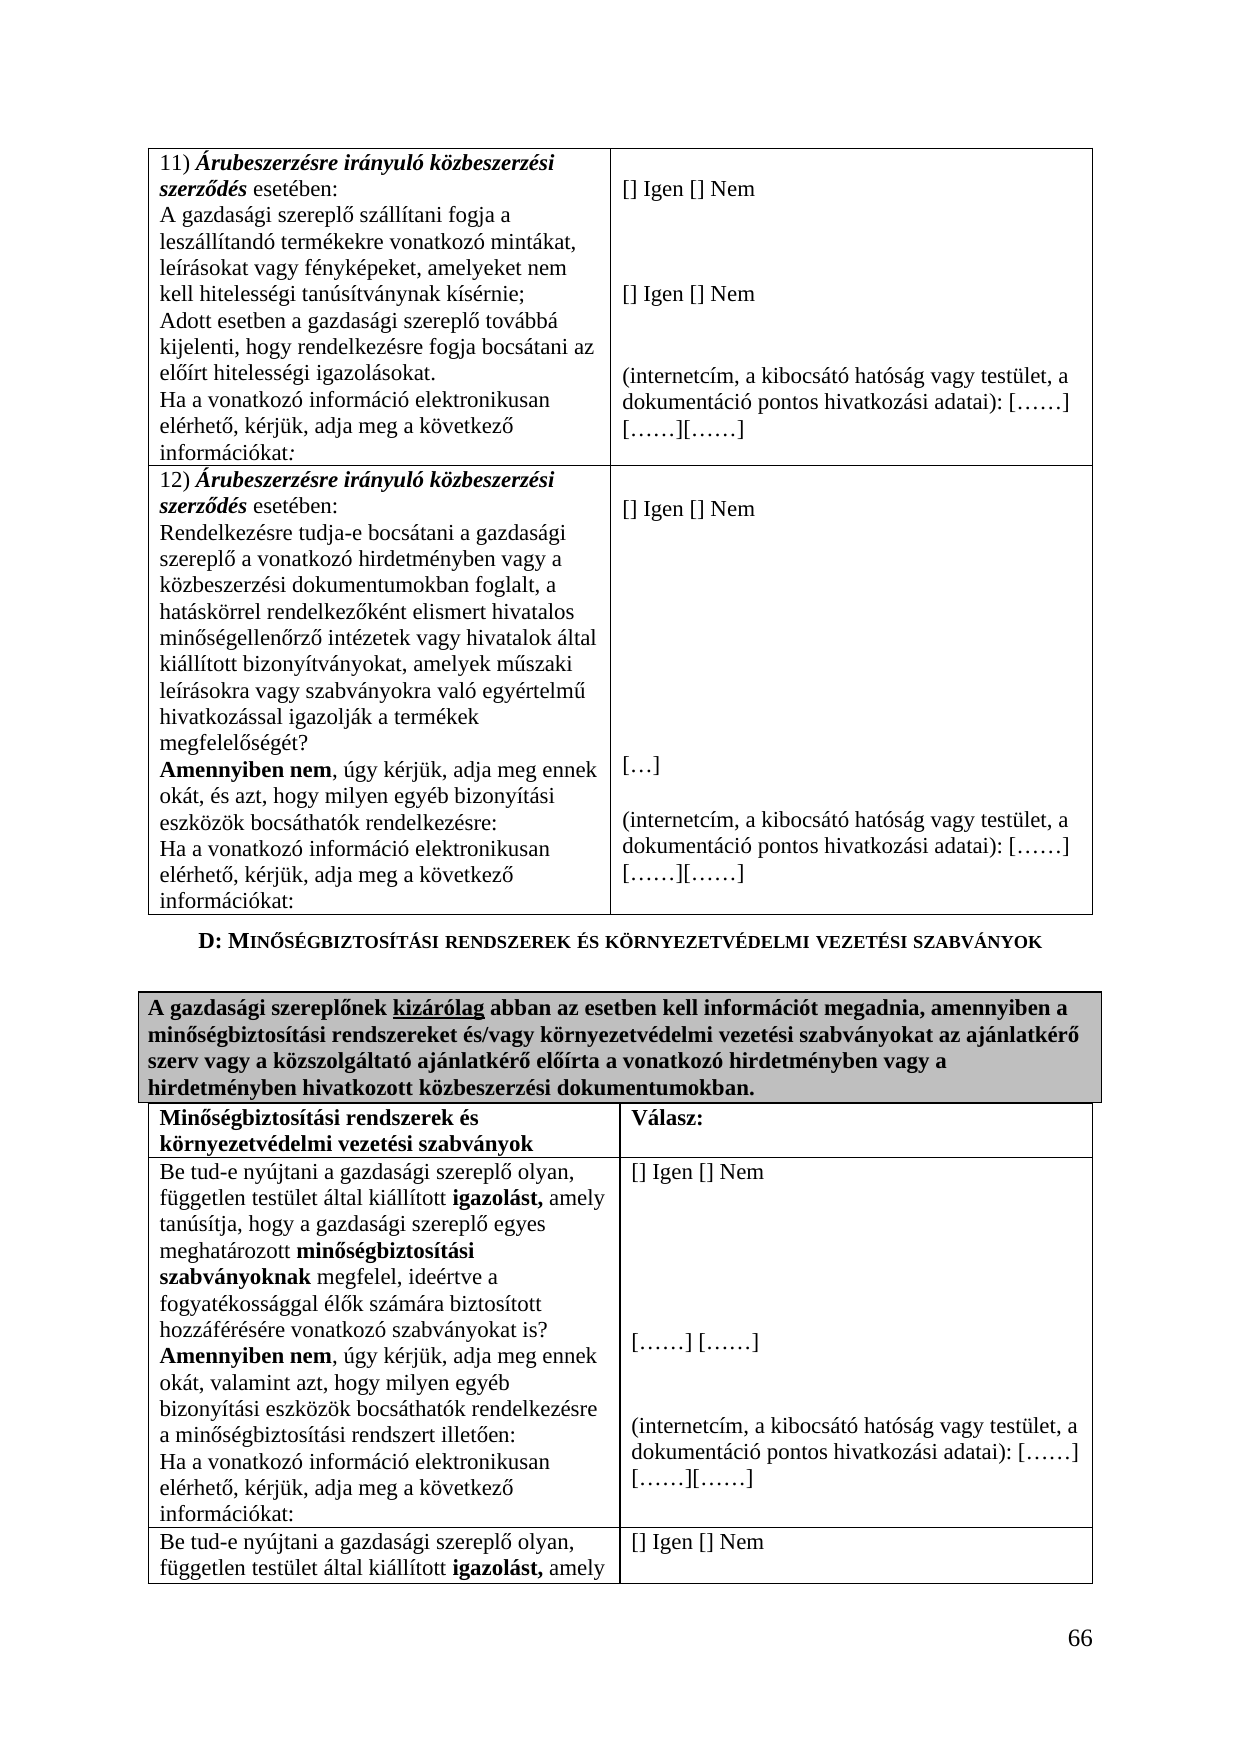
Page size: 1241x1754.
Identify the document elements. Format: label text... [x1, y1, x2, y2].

table_cell Be tud-e nyújtani a gazdasági szereplő olyan, független testület által kiállított igazolást, amely tanúsítja, hogy a gazdasági szereplő egyes meghatározott minőségbiztosítási szabványoknak megfelel, ideértve a fogyatékossággal élők számára biztosított hozzáférésére vonatkozó szabványokat is? Amennyiben nem, úgy kérjük, adja meg ennek okát, valamint azt, hogy milyen egyéb bizonyítási eszközök bocsáthatók rendelkezésre a minőségbiztosítási rendszert illetően: Ha a vonatkozó információ elektronikusan elérhető, kérjük, adja meg a következő információkat: [149, 1158, 619, 1527]
table_cell [] Igen [] Nem […] (internetcím, a kibocsátó hatóság vagy testület, a dokumentáció pontos hivatkozási adatai): [……][……][……] [611, 466, 1092, 914]
table_cell 12) Árubeszerzésre irányuló közbeszerzési szerződés esetében: Rendelkezésre tudja-e bocsátani a gazdasági szereplő a vonatkozó hirdetményben vagy a közbeszerzési dokumentumokban foglalt, a hatáskörrel rendelkezőként elismert hivatalos minőségellenőrző intézetek vagy hivatalok által kiállított bizonyítványokat, amelyek műszaki leírásokra vagy szabványokra való egyértelmű hivatkozással igazolják a termékek megfelelőségét? Amennyiben nem, úgy kérjük, adja meg ennek okát, és azt, hogy milyen egyéb bizonyítási eszközök bocsáthatók rendelkezésre: Ha a vonatkozó információ elektronikusan elérhető, kérjük, adja meg a következő információkat: [149, 466, 610, 914]
table_cell [] Igen [] Nem [] Igen [] Nem (internetcím, a kibocsátó hatóság vagy testület, a dokumentáció pontos hivatkozási adatai): [……][……][……] [611, 149, 1092, 465]
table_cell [149, 1528, 619, 1583]
title D: Minőségbiztosítási rendszerek és környezetvédelmi vezetési szabványok [148, 927, 1093, 954]
text A gazdasági szereplőnek kizárólag abban az esetben kell információt megadnia, amennyiben a minőségbiztosítási rendszereket és/vagy környezetvédelmi vezetési szabványokat az ajánlatkérő szerv vagy a közszolgáltató ajánlatkérő előírta a vonatkozó hirdetményben vagy a hirdetményben hivatkozott közbeszerzési dokumentumokban. [139, 993, 1101, 1102]
table_header Válasz: [621, 1104, 1092, 1157]
table_cell [] Igen [] Nem [……] [……] (internetcím, a kibocsátó hatóság vagy testület, a dokumentáció pontos hivatkozási adatai): [……][……][……] [621, 1158, 1092, 1527]
table_header Minőségbiztosítási rendszerek és környezetvédelmi vezetési szabványok [149, 1104, 619, 1157]
table_cell 11) Árubeszerzésre irányuló közbeszerzési szerződés esetében: A gazdasági szereplő szállítani fogja a leszállítandó termékekre vonatkozó mintákat, leírásokat vagy fényképeket, amelyeket nem kell hitelességi tanúsítványnak kísérnie; Adott esetben a gazdasági szereplő továbbá kijelenti, hogy rendelkezésre fogja bocsátani az előírt hitelességi igazolásokat. Ha a vonatkozó információ elektronikusan elérhető, kérjük, adja meg a következő információkat: [149, 149, 610, 465]
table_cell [621, 1528, 1092, 1583]
